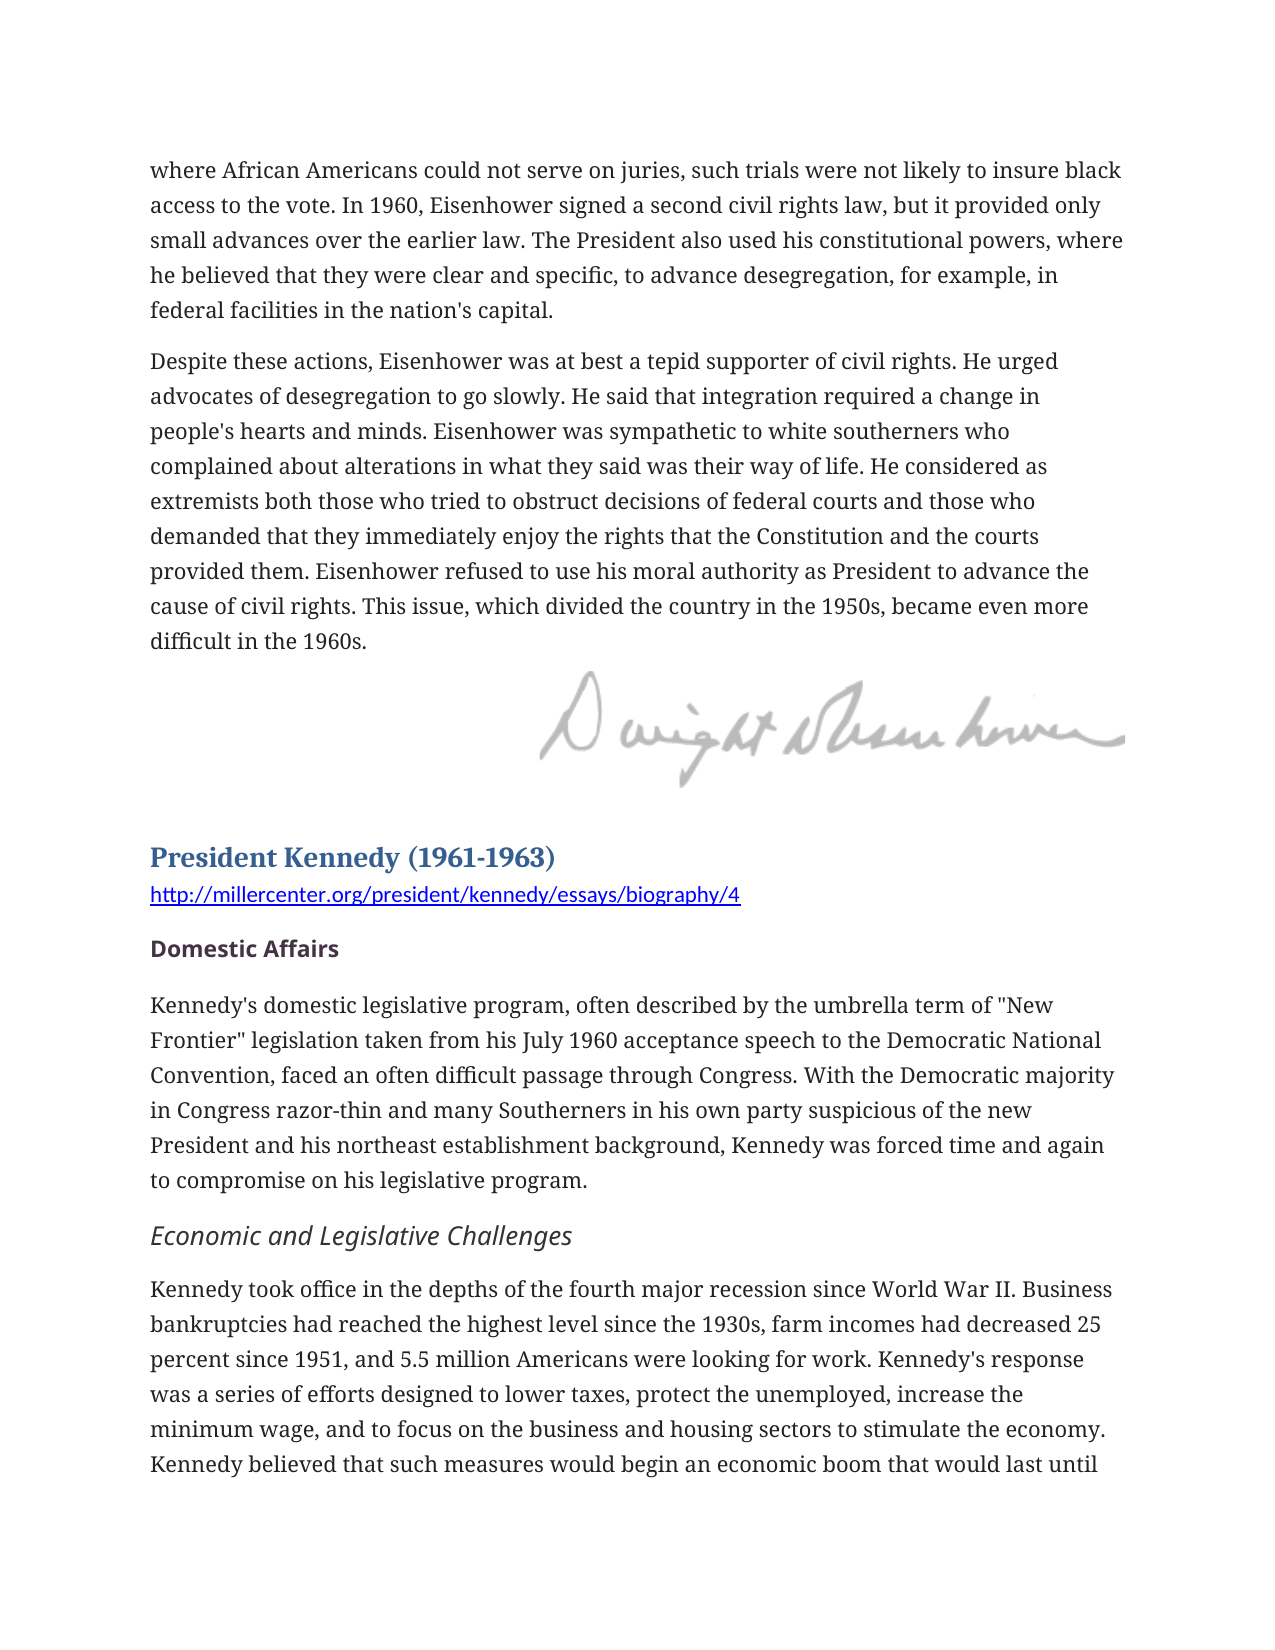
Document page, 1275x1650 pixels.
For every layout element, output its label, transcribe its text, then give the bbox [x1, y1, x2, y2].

subtitle Domestic Affairs [150, 933, 1125, 964]
text http://millercenter.org/president/kennedy/essays/biography/4 [150, 880, 1125, 908]
text Kennedy's domestic legislative program, often described by the umbrella term of "New Frontier" legislation taken from his July 1960 acceptance speech to the Democratic National Convention, faced an often difficult passage through Congress. With the Democratic majority in Congress razor-thin and many Southerners in his own party suspicious of the new President and his northeast establishment background, Kennedy was forced time and again to compromise on his legislative program. [150, 984, 1125, 1194]
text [150, 150, 1125, 325]
subtitle Economic and Legislative Challenges [150, 1218, 1125, 1253]
text Despite these actions, Eisenhower was at best a tepid supporter of civil rights. He urged advocates of desegregation to go slowly. He said that integration required a change in people's hearts and minds. Eisenhower was sympathetic to white southerners who complained about alterations in what they said was their way of life. He considered as extremists both those who tried to obstruct decisions of federal courts and those who demanded that they immediately enjoy the rights that the Constitution and the courts provided them. Eisenhower refused to use his moral authority as President to advance the cause of civil rights. This issue, which divided the country in the 1950s, became even more difficult in the 1960s. [150, 341, 1125, 656]
picture [539, 671, 1125, 788]
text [150, 1269, 1125, 1479]
subtitle President Kennedy (1961-1963) [150, 841, 1125, 875]
